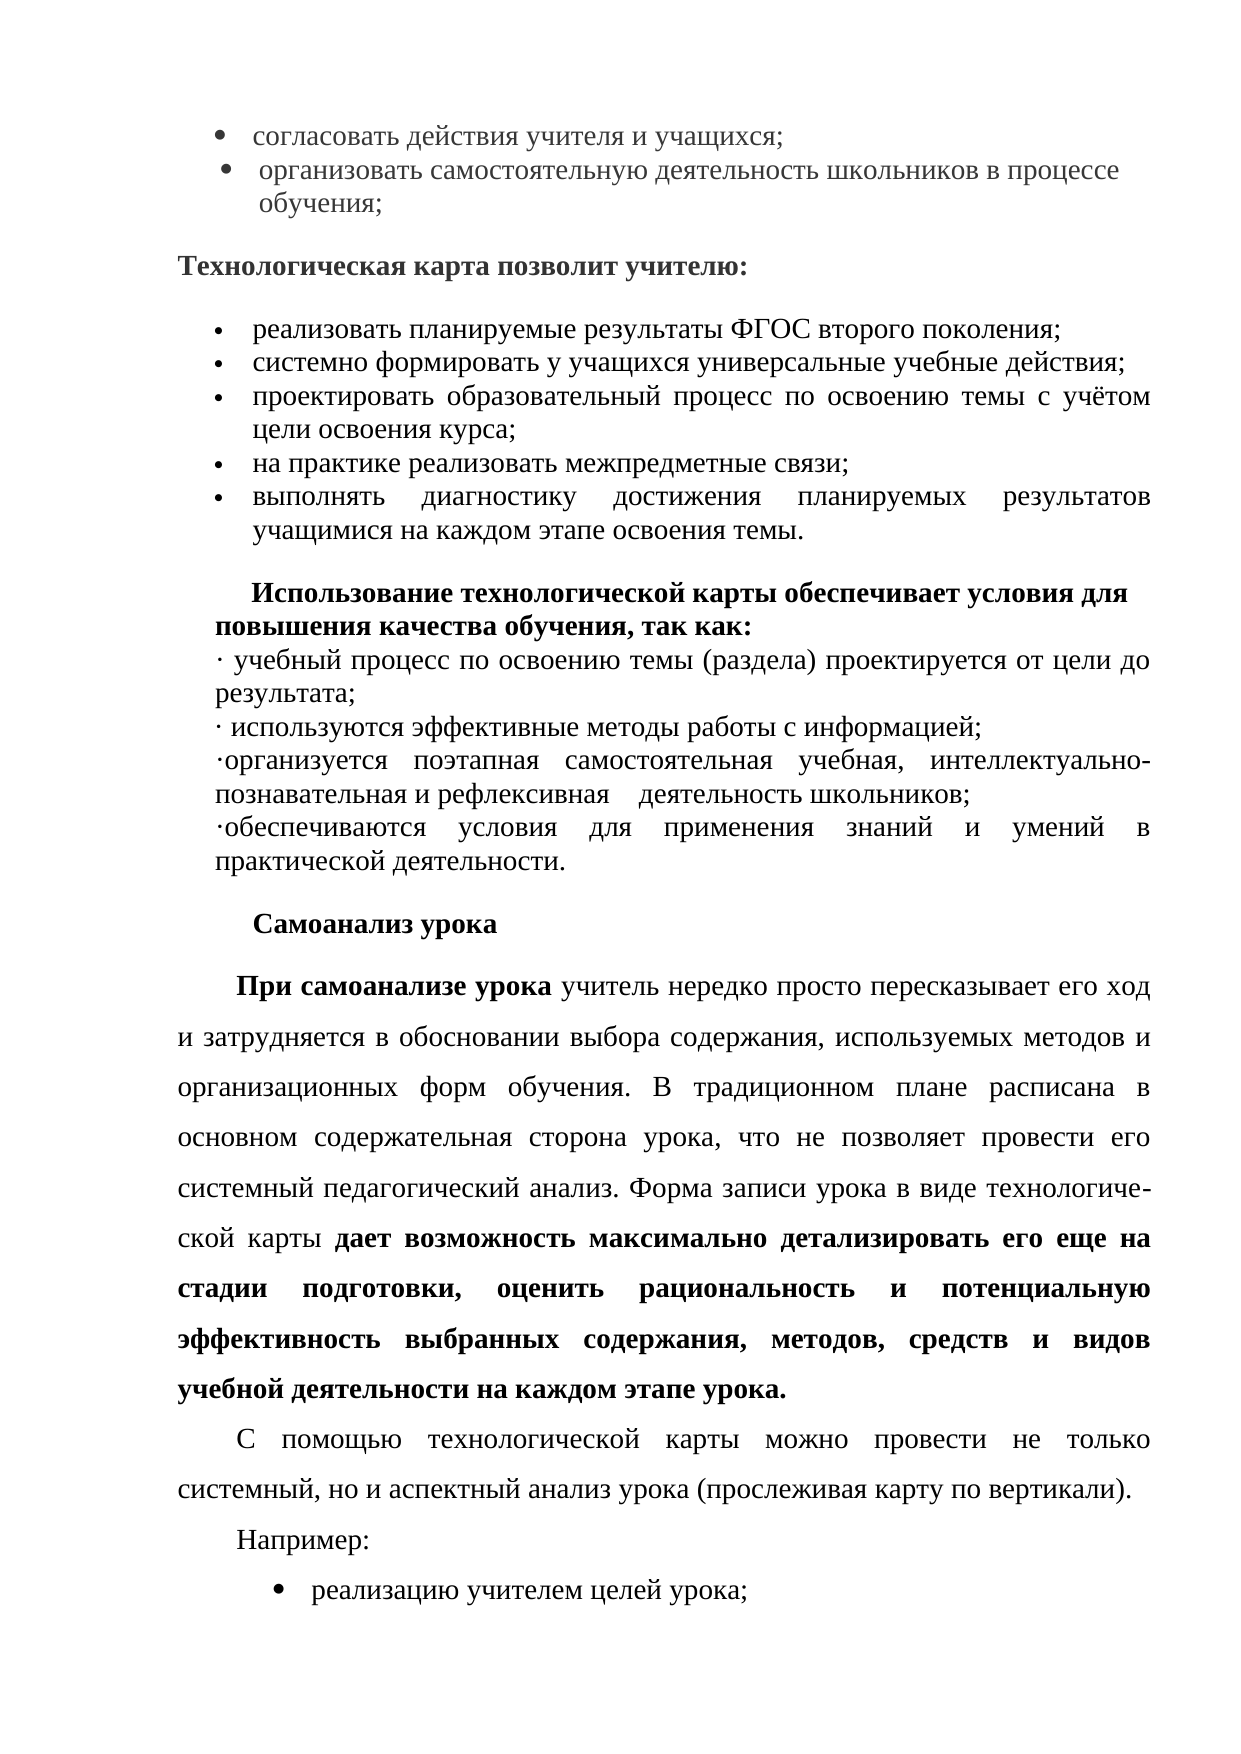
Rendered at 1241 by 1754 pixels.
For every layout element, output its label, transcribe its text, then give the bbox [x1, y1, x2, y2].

text С помощью технологической карты можно провести не только системный, но и аспектный анализ урока (прослеживая карту по вертикали). [177, 1421, 1152, 1505]
list на практике реализовать межпредметные связи; [215, 445, 1152, 478]
text Самоанализ урока [252, 906, 1152, 939]
text · учебный процесс по освоению темы (раздела) проектируется от цели до результата; [215, 642, 1152, 709]
list системно формировать у учащихся универсальные учебные действия; [215, 344, 1152, 378]
list реализовать планируемые результаты ФГОС второго поколения; [215, 311, 1152, 344]
text При самоанализе урока учитель нередко просто пересказывает его ход и затрудняется в обосновании выбора содержания, используемых методов и организационных форм обучения. В традиционном плане расписана в основном содержательная сторона урока, что не позволяет провести его системный педагогический анализ. Форма записи урока в виде технологической карты дает возможность максимально детализировать его еще на стадии подготовки, оценить рациональность и потенциальную эффективность выбранных содержания, методов, средств и видов учебной деятельности на каждом этапе урока. [177, 968, 1152, 1404]
list согласовать действия учителя и учащихся; [215, 118, 1152, 152]
list реализацию учителем целей урока; [274, 1572, 1152, 1606]
text Использование технологической карты обеспечивает условия для повышения качества обучения, так как: [215, 575, 1152, 642]
text Например: [177, 1522, 1152, 1556]
list выполнять диагностику достижения планируемых результатов учащимися на каждом этапе освоения темы. [215, 478, 1152, 546]
text · используются эффективные методы работы с информацией; [177, 709, 1152, 742]
list организовать самостоятельную деятельность школьников в процессе обучения; [221, 152, 1152, 219]
list проектировать образовательный процесс по освоению темы с учётом цели освоения курса; [215, 378, 1152, 445]
subtitle Технологическая карта позволит учителю: [177, 248, 1152, 282]
text ·обеспечиваются условия для применения знаний и умений в практической деятельности. [215, 809, 1152, 877]
text ·организуется поэтапная самостоятельная учебная, интеллектуально-познавательная и рефлексивная деятельность школьников; [215, 742, 1152, 809]
